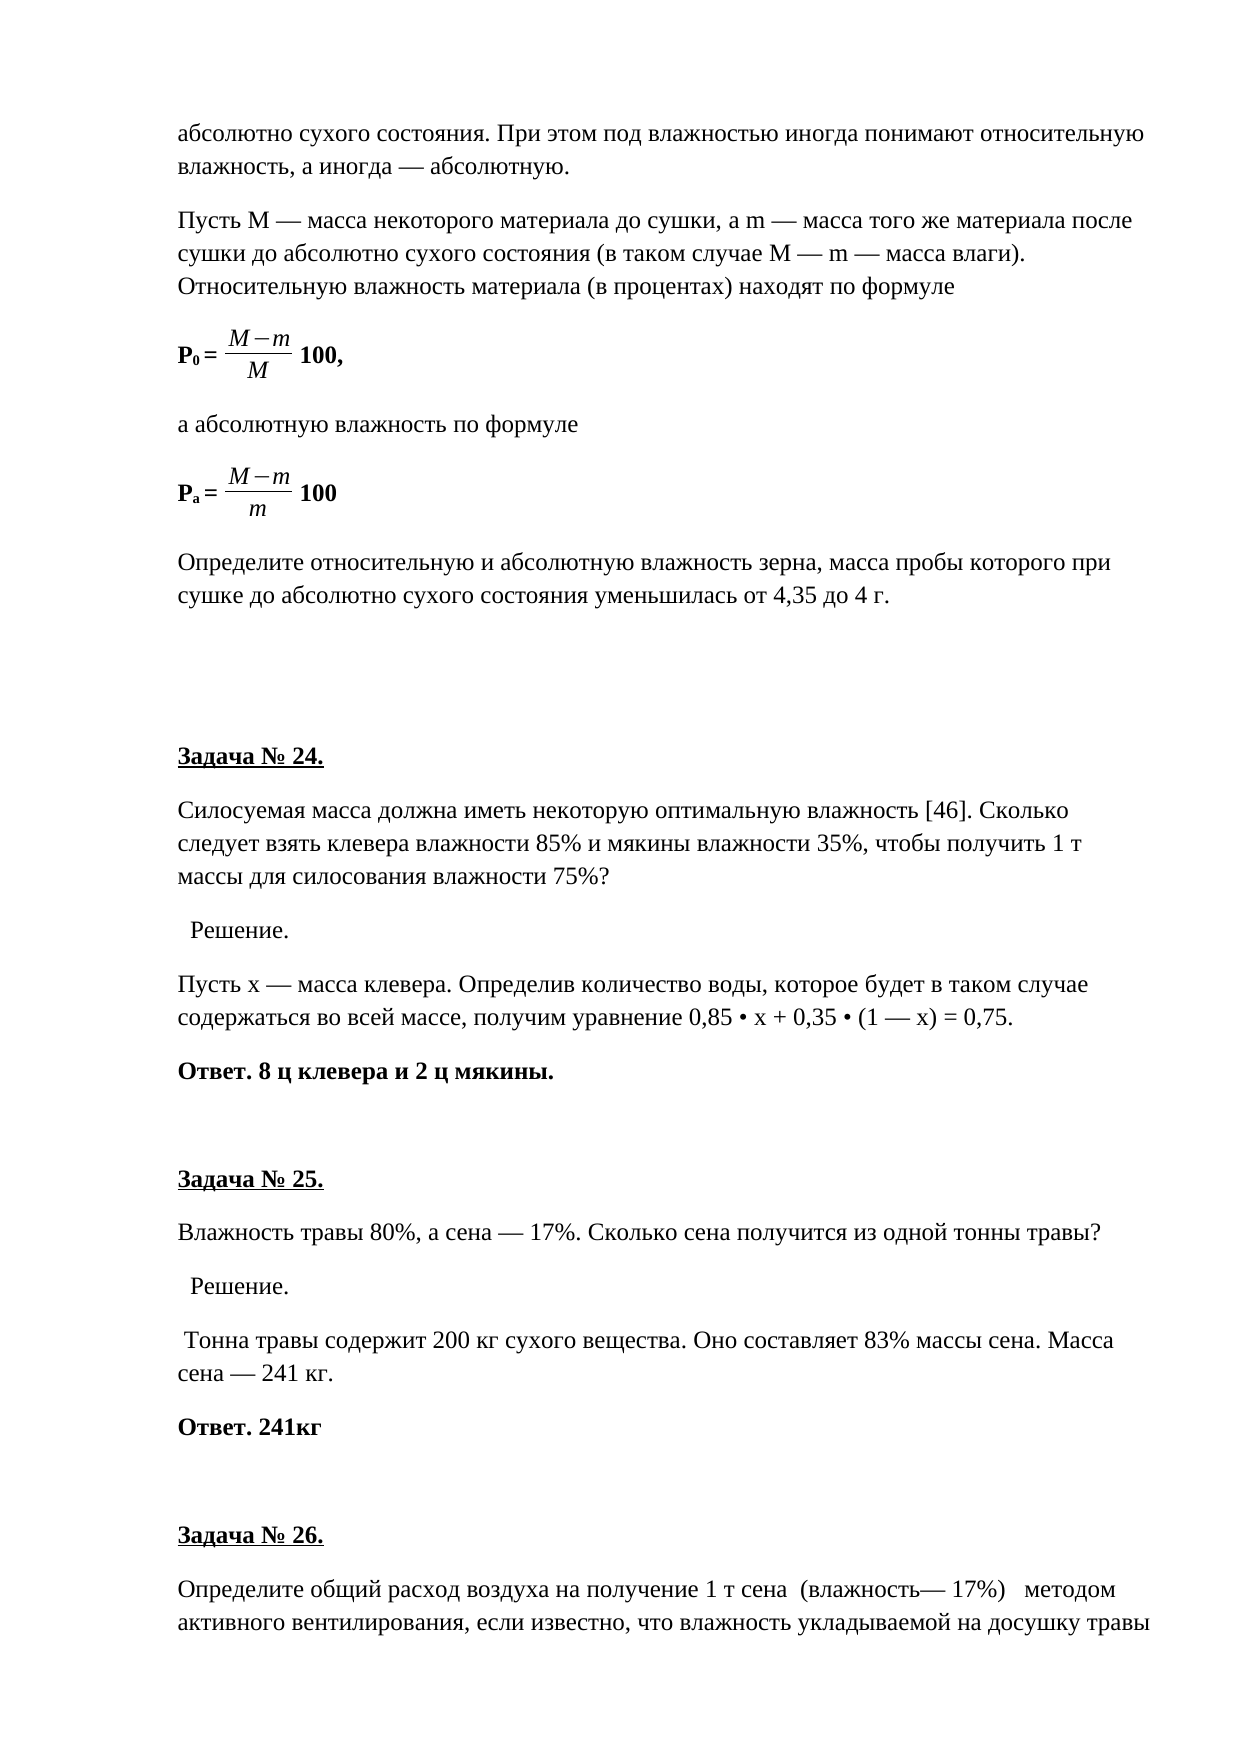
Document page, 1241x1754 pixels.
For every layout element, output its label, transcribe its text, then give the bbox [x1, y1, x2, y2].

text Решение. [177, 915, 1152, 944]
text Задача № 26. [177, 1520, 1152, 1548]
text Влажность травы 80%, а сена — 17%. Сколько сена получится из одной тонны травы? [177, 1217, 1152, 1246]
text Пусть М — масса некоторого материала до сушки, a m — масса того же материала после сушки до абсолютно сухого состояния (в таком случае М — m — масса влаги). Относительную влажность материала (в процентах) находят по формуле [177, 205, 1152, 300]
text Задача № 25. [177, 1164, 1152, 1192]
text Определите относительную и абсолютную влажность зерна, масса пробы которого при сушке до абсолютно сухого состояния уменьшилась от 4,35 до . [177, 547, 1152, 609]
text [177, 118, 1152, 180]
text Решение. [177, 1271, 1152, 1300]
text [177, 1574, 1152, 1635]
text а абсолютную влажность по формуле [177, 409, 1152, 438]
text P0 = 100, [177, 325, 1152, 384]
text Ответ. 241кг [177, 1412, 1152, 1441]
text Тонна травы содержит сухого вещества. Оно составляет 83% массы сена. Масса сена — . [177, 1325, 1152, 1387]
text Пусть х — масса клевера. Определив количество воды, которое будет в таком случае содержаться во всей массе, получим уравнение 0,85 • х + 0,35 • (1 — x) = 0,75. [177, 969, 1152, 1031]
text Pa = 100 [177, 463, 1152, 522]
text Силосуемая масса должна иметь некоторую оптимальную влажность [46]. Сколько следует взять клевера влажности 85% и мякины влажности 35%, чтобы получить 1 т массы для силосования влажности 75%? [177, 795, 1152, 890]
text Ответ. 8 ц клевера и 2 ц мякины. [177, 1056, 1152, 1085]
text Задача № 24. [177, 741, 1152, 770]
